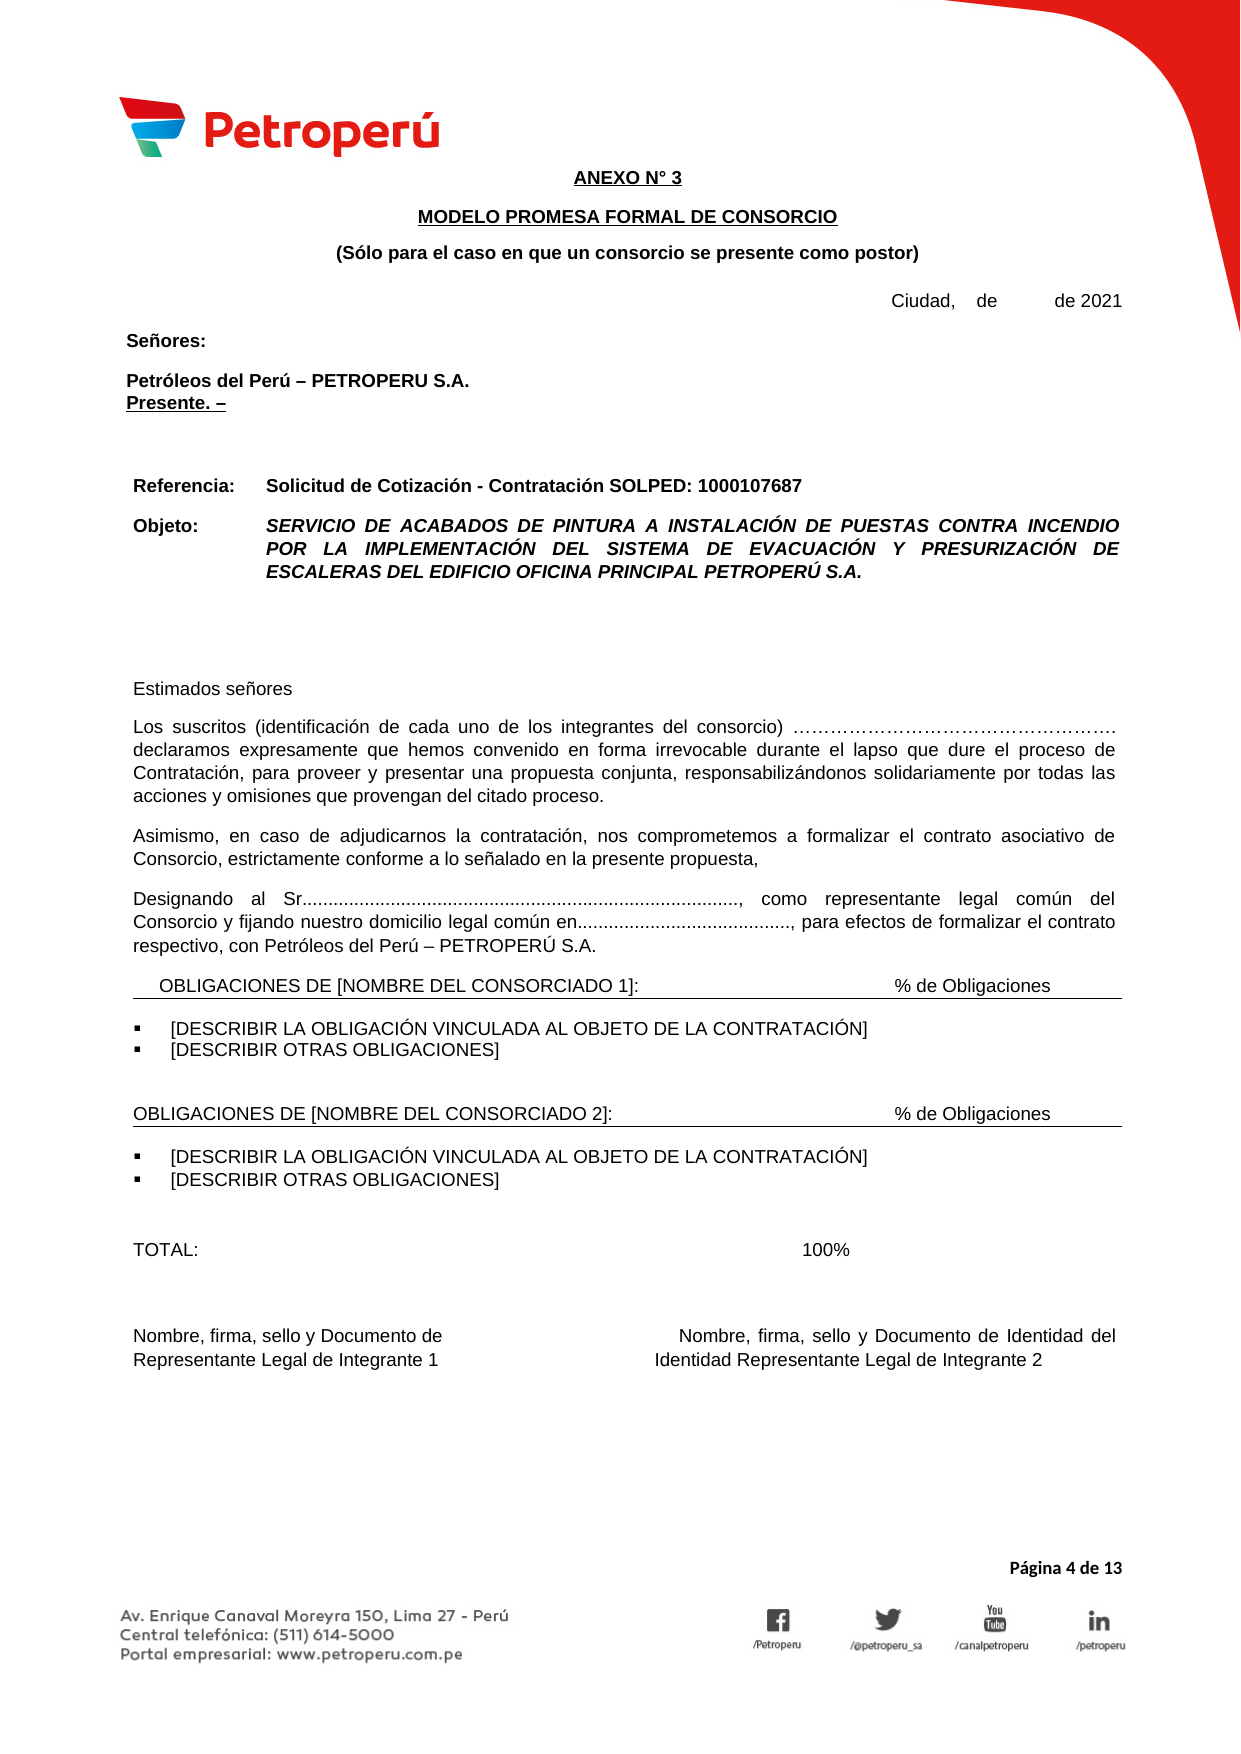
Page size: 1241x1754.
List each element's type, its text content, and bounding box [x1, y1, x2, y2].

text TOTAL: 100% [133, 1238, 1122, 1260]
text OBLIGACIONES DE [NOMBRE DEL CONSORCIADO 2]: % de Obligaciones [133, 1102, 1122, 1126]
text ANEXO N° 3 [133, 166, 1122, 188]
text Petróleos del Perú – PETROPERU S.A. [126, 370, 1120, 392]
text Objeto: SERVICIO DE ACABADOS DE PINTURA A INSTALACIÓN DE PUESTAS CONTRA INCENDIO POR LA IMPLEMENTACIÓN DEL SISTEMA DE EVACUACIÓN Y PRESURIZACIÓN DE ESCALERAS DEL EDIFICIO OFICINA PRINCIPAL PETROPERÚ S.A. [133, 514, 1122, 583]
text Señores: [126, 330, 1120, 352]
picture [1, 0, 1241, 350]
list [DESCRIBIR OTRAS OBLIGACIONES] [133, 1039, 1122, 1061]
text OBLIGACIONES DE [NOMBRE DEL CONSORCIADO 1]: % de Obligaciones [133, 974, 1122, 998]
text Asimismo, en caso de adjudicarnos la contratación, nos comprometemos a formalizar el contrato asociativo de Consorcio, estrictamente conforme a lo señalado en la presente propuesta, [133, 825, 1117, 870]
text Referencia: Solicitud de Cotización - Contratación SOLPED: 1000107687 [133, 475, 1122, 496]
list [DESCRIBIR OTRAS OBLIGACIONES] [133, 1169, 1122, 1190]
text Los suscritos (identificación de cada uno de los integrantes del consorcio) ……………………………………………. declaramos expresamente que hemos convenido en forma irrevocable durante el lapso que dure el proceso de Contratación, para proveer y presentar una propuesta conjunta, responsabilizándonos solidariamente por todas las acciones y omisiones que provengan del citado proceso. [133, 715, 1117, 807]
text Presente. – [126, 392, 1120, 413]
text Ciudad, de de 2021 [133, 290, 1122, 312]
text Designando al Sr...................................................................................., como representante legal común del Consorcio y fijando nuestro domicilio legal común en........................................., para efectos de formalizar el contrato respectivo, con Petróleos del Perú – PETROPERÚ S.A. [133, 888, 1117, 956]
text MODELO PROMESA FORMAL DE CONSORCIO [133, 206, 1122, 228]
list [DESCRIBIR LA OBLIGACIÓN VINCULADA AL OBJETO DE LA CONTRATACIÓN] [133, 1145, 1122, 1167]
text Estimados señores [133, 678, 1122, 700]
picture [1, 1596, 1241, 1751]
list [DESCRIBIR LA OBLIGACIÓN VINCULADA AL OBJETO DE LA CONTRATACIÓN] [133, 1017, 1122, 1039]
text Nombre, firma, sello y Documento de Nombre, firma, sello y Documento de Identidad del Representante Legal de Integrante 1 Identidad Representante Legal de Integrante 2 [133, 1325, 1117, 1370]
text (Sólo para el caso en que un consorcio se presente como postor) [133, 242, 1122, 264]
